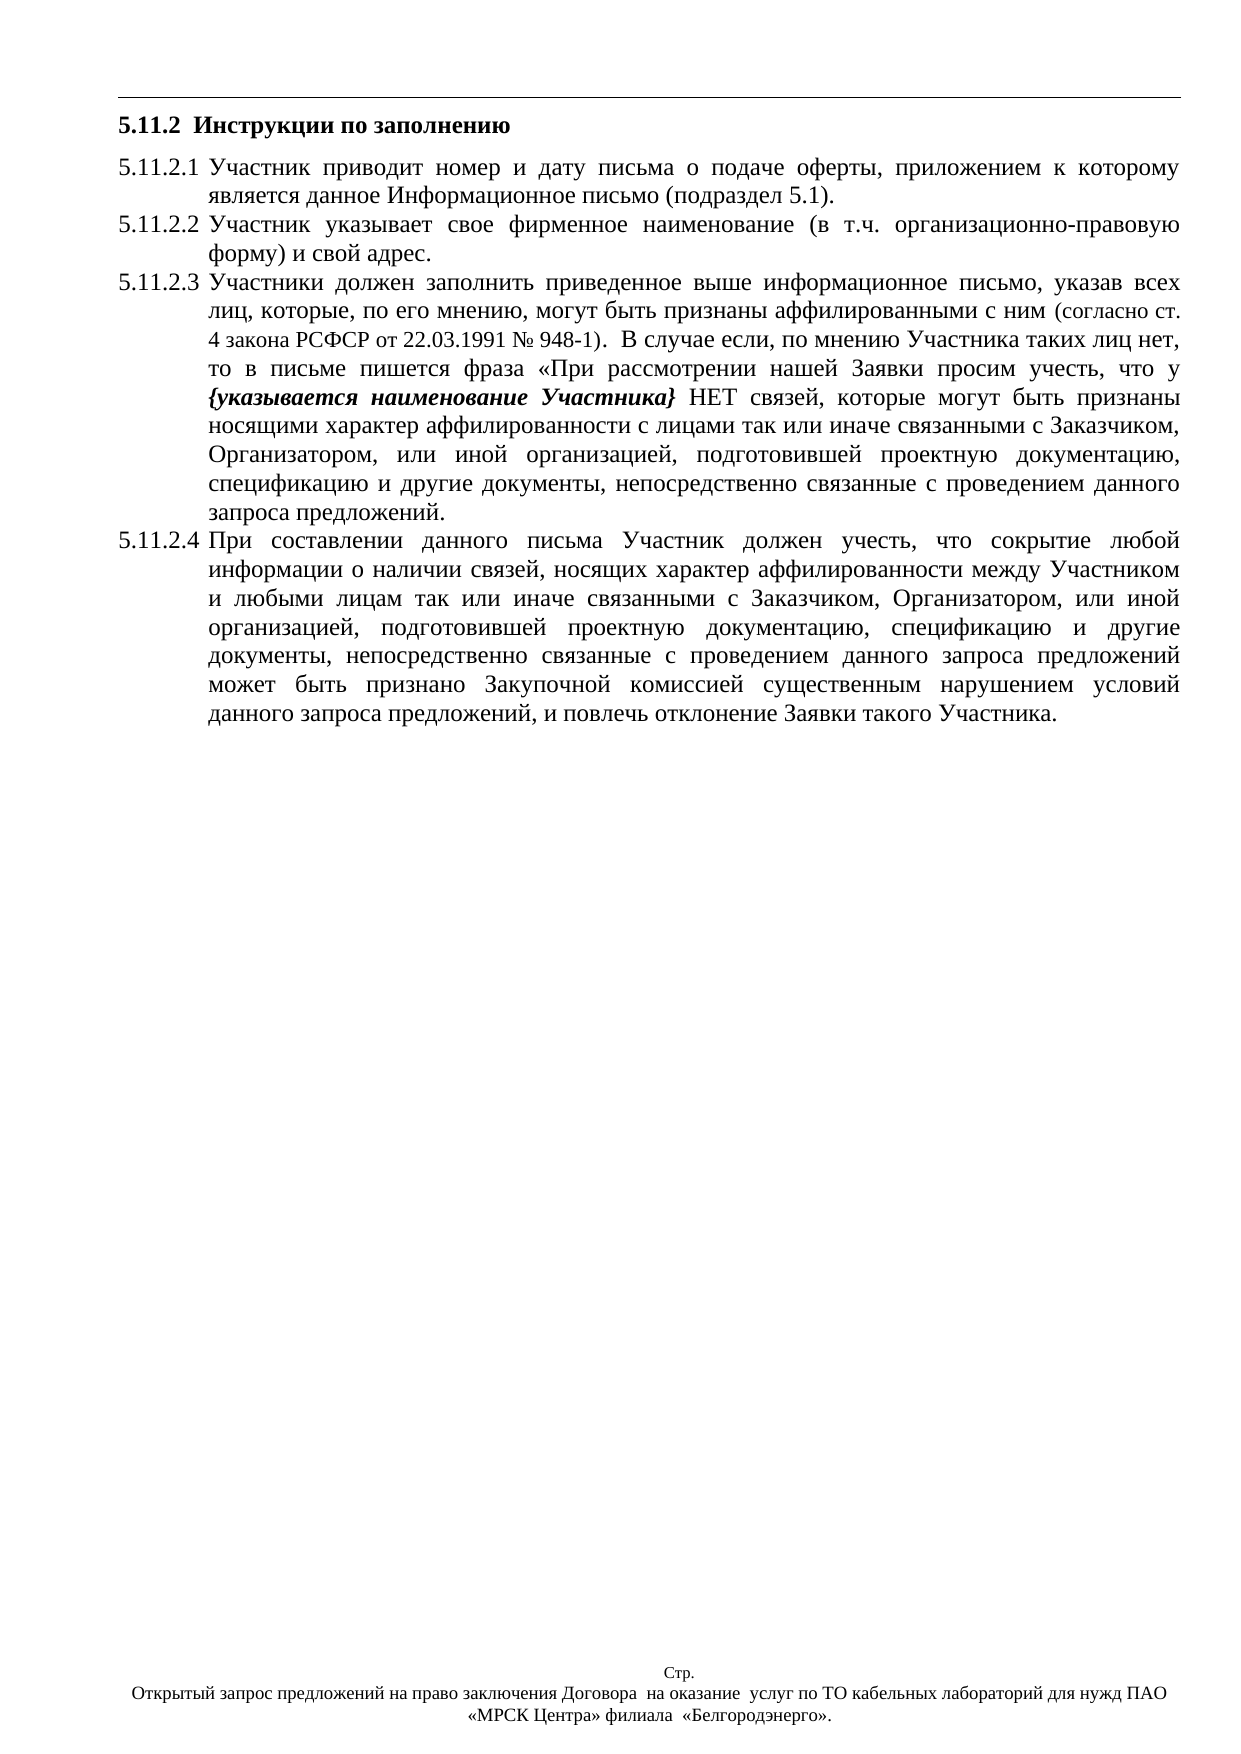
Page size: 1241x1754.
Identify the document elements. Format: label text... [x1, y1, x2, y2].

list Участник приводит номер и дату письма о подаче оферты, приложением к которому является данное Информационное письмо (подраздел 5.1). [118, 152, 1181, 209]
subtitle Инструкции по заполнению [118, 111, 1181, 139]
list Участник указывает свое фирменное наименование (в т.ч. организационно-правовую форму) и свой адрес. [118, 209, 1181, 267]
list Участники должен заполнить приведенное выше информационное письмо, указав всех лиц, которые, по его мнению, могут быть признаны аффилированными с ним (согласно ст. 4 закона РСФСР от 22.03.1991 № 948-1). В случае если, по мнению Участника таких лиц нет, то в письме пишется фраза «При рассмотрении нашей Заявки просим учесть, что у {указывается наименование Участника} НЕТ связей, которые могут быть признаны носящими характер аффилированности с лицами так или иначе связанными с Заказчиком, Организатором, или иной организацией, подготовившей проектную документацию, спецификацию и другие документы, непосредственно связанные с проведением данного запроса предложений. [118, 267, 1181, 526]
list При составлении данного письма Участник должен учесть, что сокрытие любой информации о наличии связей, носящих характер аффилированности между Участником и любыми лицам так или иначе связанными с Заказчиком, Организатором, или иной организацией, подготовившей проектную документацию, спецификацию и другие документы, непосредственно связанные с проведением данного запроса предложений может быть признано Закупочной комиссией существенным нарушением условий данного запроса предложений, и повлечь отклонение Заявки такого Участника. [118, 526, 1181, 727]
